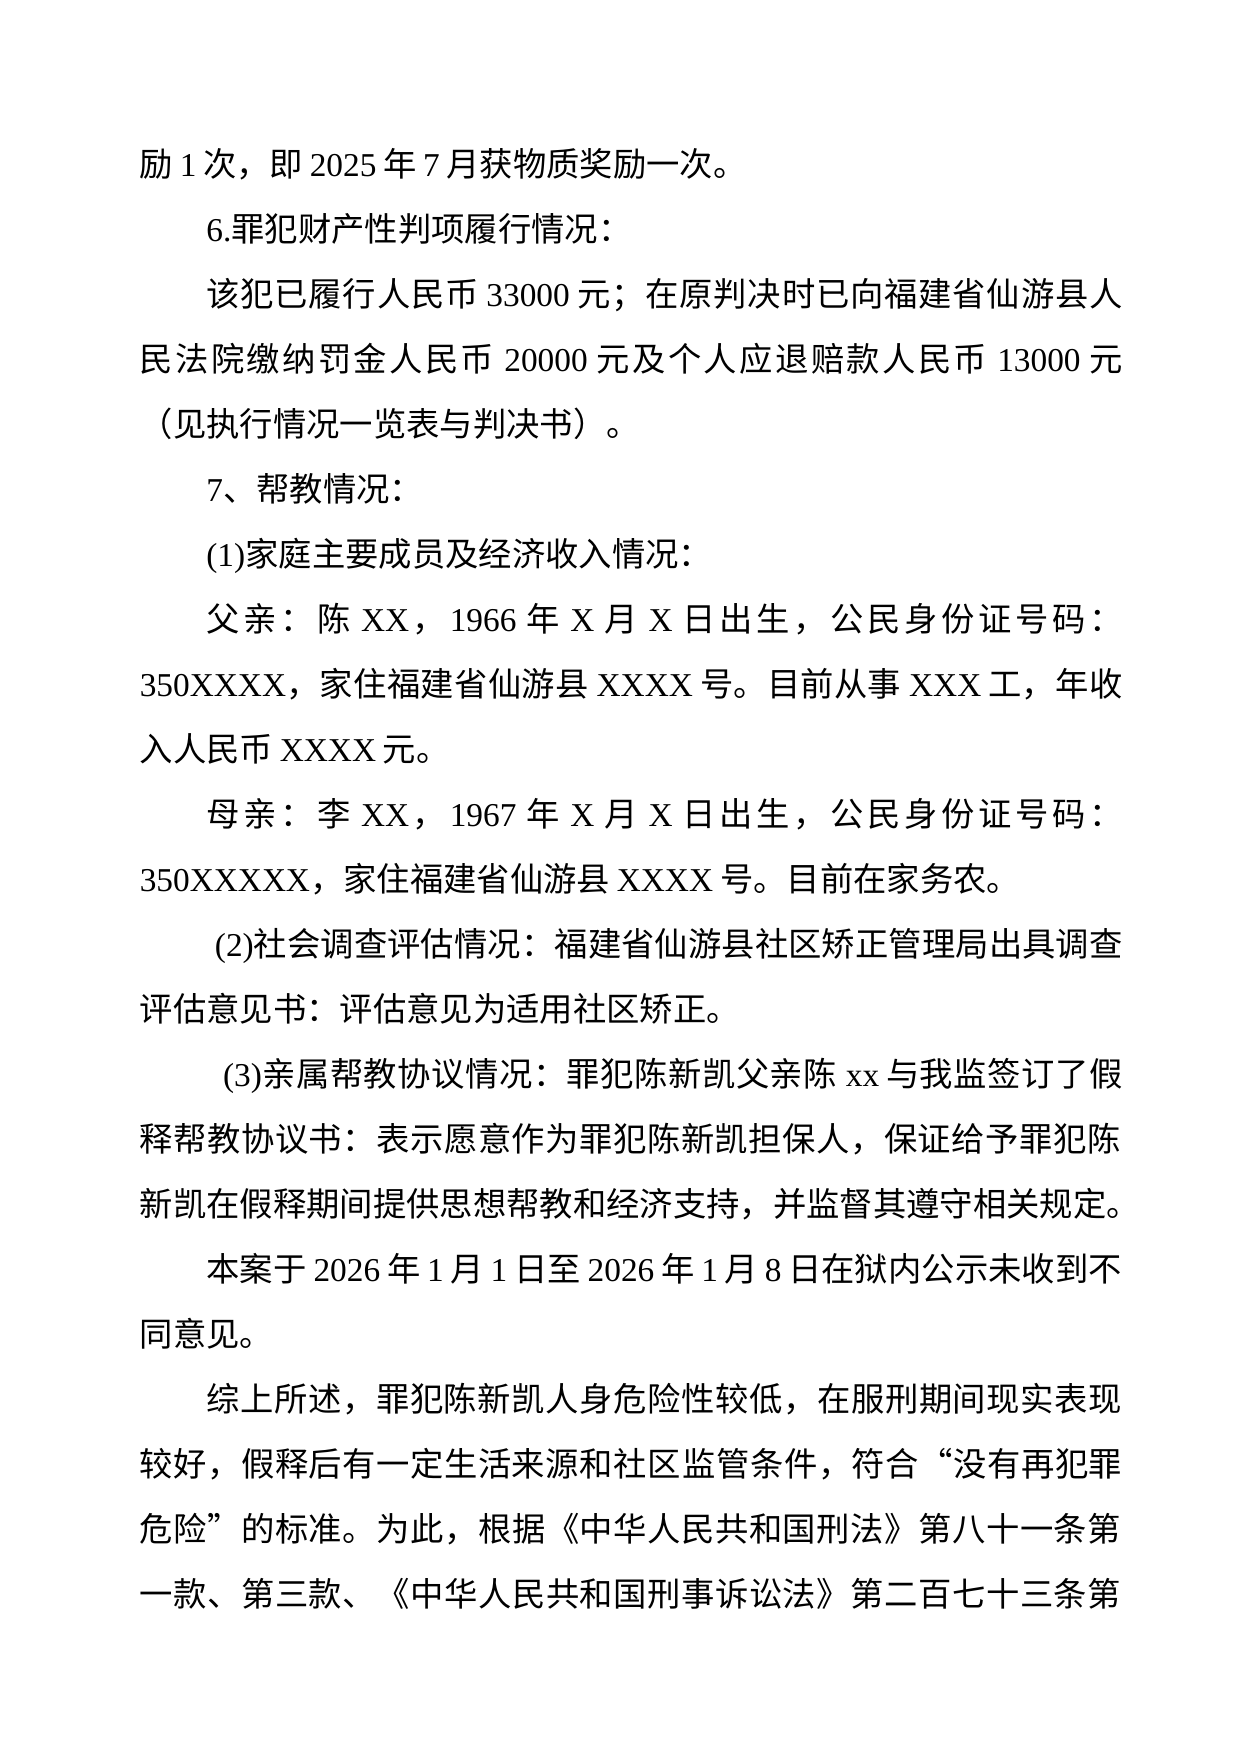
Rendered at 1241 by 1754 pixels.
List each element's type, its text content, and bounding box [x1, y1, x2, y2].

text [139, 1364, 1123, 1624]
text 本案于2026年1月1日至2026年1月8日在狱内公示未收到不同意见。 [139, 1234, 1123, 1364]
text (3)亲属帮教协议情况：罪犯陈新凯父亲陈xx与我监签订了假释帮教协议书：表示愿意作为罪犯陈新凯担保人，保证给予罪犯陈新凯在假释期间提供思想帮教和经济支持，并监督其遵守相关规定。 [139, 1039, 1123, 1234]
text 父亲：陈XX，1966年X月X日出生，公民身份证号码：350XXXX，家住福建省仙游县XXXX号。目前从事XXX工，年收入人民币XXXX元。 [139, 584, 1123, 779]
text (1)家庭主要成员及经济收入情况： [139, 519, 1123, 584]
text (2)社会调查评估情况：福建省仙游县社区矫正管理局出具调查评估意见书：评估意见为适用社区矫正。 [139, 909, 1123, 1039]
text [139, 129, 1123, 194]
text 母亲：李XX，1967年X月X日出生，公民身份证号码：350XXXXX，家住福建省仙游县XXXX号。目前在家务农。 [139, 779, 1123, 909]
text 7、帮教情况： [139, 454, 1123, 519]
text 该犯已履行人民币33000元；在原判决时已向福建省仙游县人民法院缴纳罚金人民币20000元及个人应退赔款人民币13000元（见执行情况一览表与判决书）。 [139, 259, 1123, 454]
text 6.罪犯财产性判项履行情况： [139, 194, 1123, 259]
